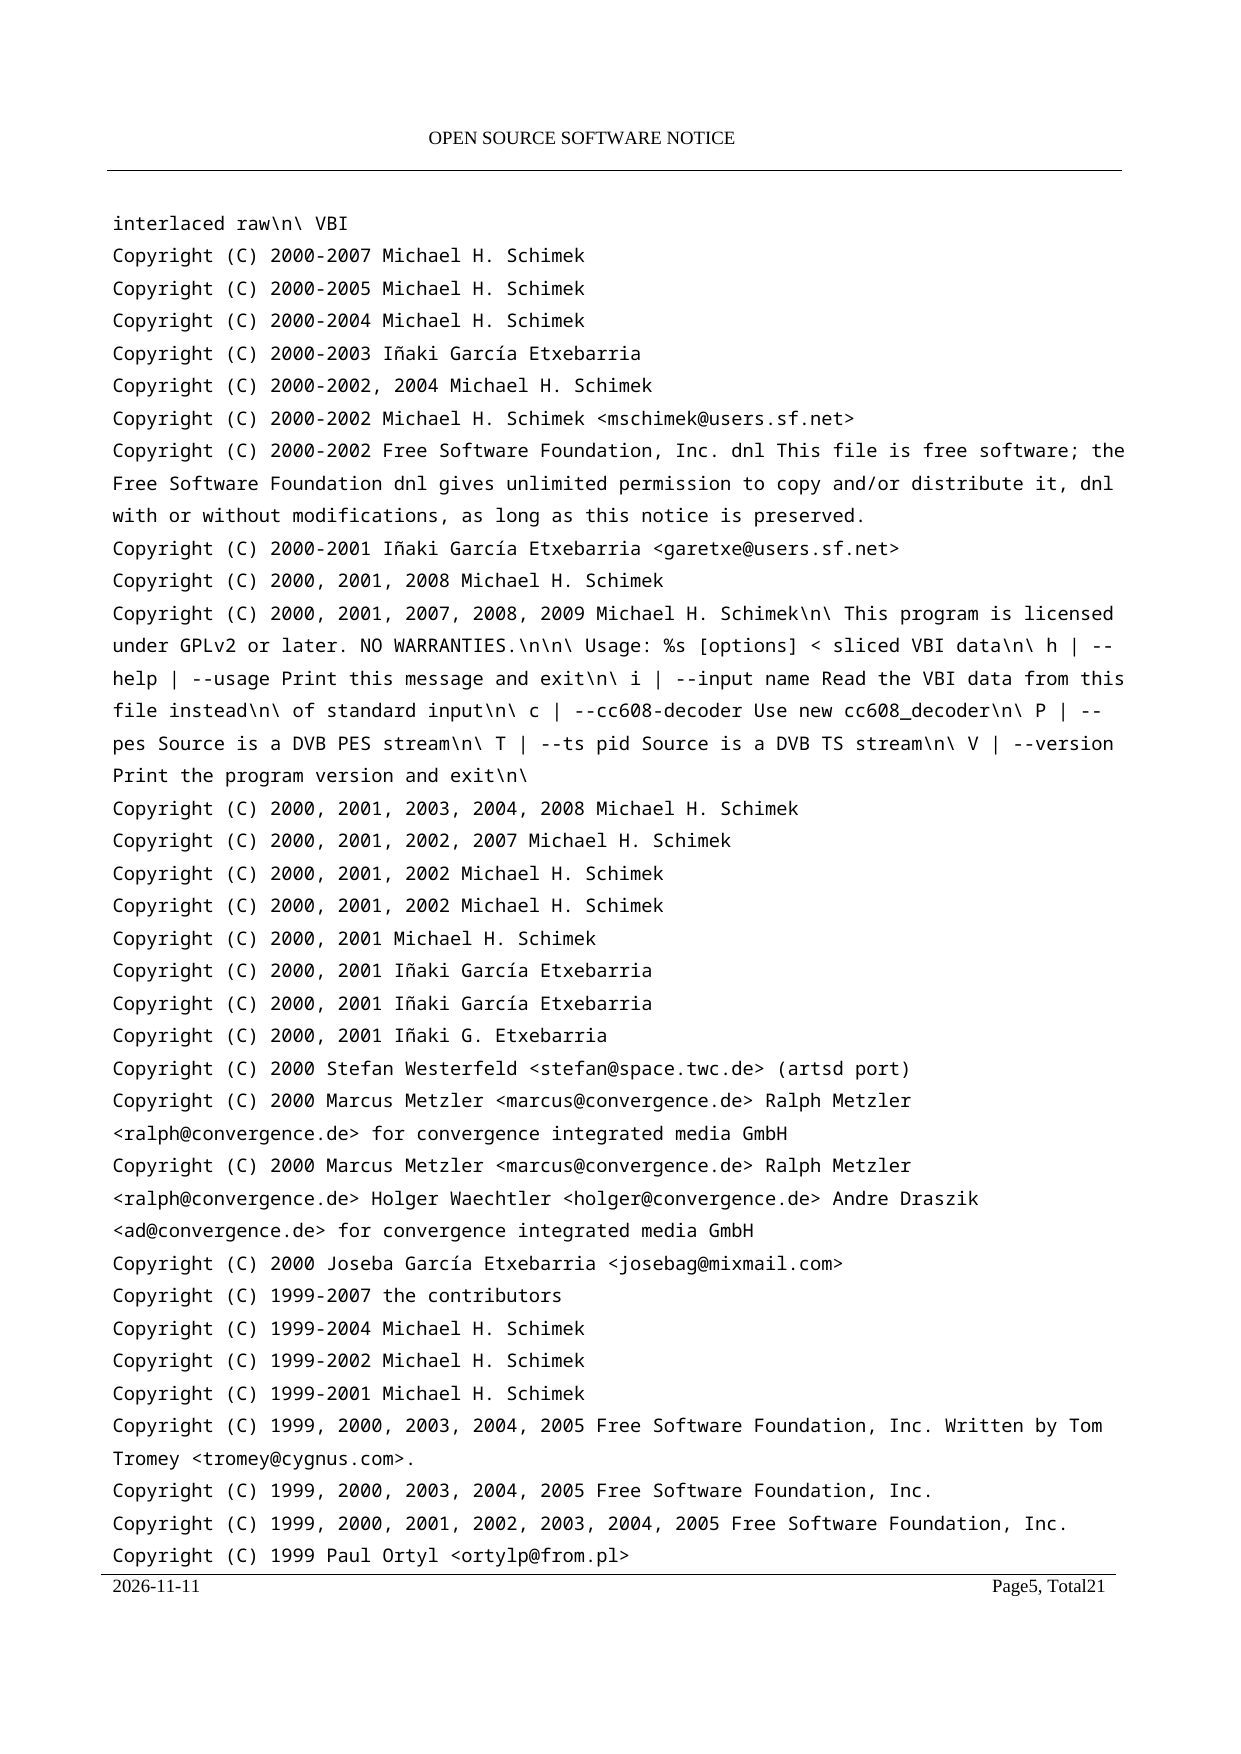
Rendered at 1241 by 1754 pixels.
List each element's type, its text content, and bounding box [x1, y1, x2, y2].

text Copyright (C) 2000 Stefan Westerfeld <stefan@space.twc.de> (artsd port) [112, 1051, 1128, 1084]
text Copyright (C) 2000, 2001, 2002, 2007 Michael H. Schimek [112, 824, 1128, 856]
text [112, 206, 1128, 239]
text Copyright (C) 2000-2004 Michael H. Schimek [112, 304, 1128, 336]
text Copyright (C) 2000, 2001 Iñaki García Etxebarria [112, 986, 1128, 1019]
text Copyright (C) 2000 Marcus Metzler <marcus@convergence.de> Ralph Metzler <ralph@convergence.de> for convergence integrated media GmbH [112, 1084, 1128, 1149]
text Copyright (C) 1999-2007 the contributors [112, 1279, 1128, 1311]
text Copyright (C) 1999-2002 Michael H. Schimek [112, 1344, 1128, 1376]
text Copyright (C) 2000, 2001 Michael H. Schimek [112, 921, 1128, 954]
text Copyright (C) 2000-2002 Michael H. Schimek <mschimek@users.sf.net> [112, 401, 1128, 434]
text Copyright (C) 2000-2005 Michael H. Schimek [112, 271, 1128, 304]
text Copyright (C) 2000 Marcus Metzler <marcus@convergence.de> Ralph Metzler <ralph@convergence.de> Holger Waechtler <holger@convergence.de> Andre Draszik <ad@convergence.de> for convergence integrated media GmbH [112, 1149, 1128, 1246]
text Copyright (C) 2000 Joseba García Etxebarria <josebag@mixmail.com> [112, 1246, 1128, 1279]
text Copyright (C) 2000, 2001, 2003, 2004, 2008 Michael H. Schimek [112, 791, 1128, 824]
text Copyright (C) 2000-2007 Michael H. Schimek [112, 239, 1128, 271]
text Copyright (C) 1999, 2000, 2003, 2004, 2005 Free Software Foundation, Inc. Written by Tom Tromey <tromey@cygnus.com>. [112, 1409, 1128, 1474]
text Copyright (C) 2000, 2001 Iñaki García Etxebarria [112, 954, 1128, 986]
text Copyright (C) 2000, 2001, 2002 Michael H. Schimek [112, 856, 1128, 889]
text Copyright (C) 2000, 2001 Iñaki G. Etxebarria [112, 1019, 1128, 1051]
text Copyright (C) 1999 Paul Ortyl <ortylp@from.pl> [112, 1539, 1128, 1571]
text Copyright (C) 2000-2001 Iñaki García Etxebarria <garetxe@users.sf.net> [112, 531, 1128, 564]
text Copyright (C) 2000, 2001, 2002 Michael H. Schimek [112, 889, 1128, 921]
text Copyright (C) 2000, 2001, 2007, 2008, 2009 Michael H. Schimek\n\ This program is licensed under GPLv2 or later. NO WARRANTIES.\n\n\ Usage: %s [options] < sliced VBI data\n\ h | --help | --usage Print this message and exit\n\ i | --input name Read the VBI data from this file instead\n\ of standard input\n\ c | --cc608-decoder Use new cc608_decoder\n\ P | --pes Source is a DVB PES stream\n\ T | --ts pid Source is a DVB TS stream\n\ V | --version Print the program version and exit\n\ [112, 596, 1128, 791]
text Copyright (C) 1999-2004 Michael H. Schimek [112, 1311, 1128, 1344]
text Copyright (C) 1999, 2000, 2001, 2002, 2003, 2004, 2005 Free Software Foundation, Inc. [112, 1506, 1128, 1539]
text Copyright (C) 2000-2002 Free Software Foundation, Inc. dnl This file is free software; the Free Software Foundation dnl gives unlimited permission to copy and/or distribute it, dnl with or without modifications, as long as this notice is preserved. [112, 434, 1128, 531]
text Copyright (C) 2000-2002, 2004 Michael H. Schimek [112, 369, 1128, 401]
text Copyright (C) 1999-2001 Michael H. Schimek [112, 1376, 1128, 1409]
text Copyright (C) 1999, 2000, 2003, 2004, 2005 Free Software Foundation, Inc. [112, 1474, 1128, 1506]
text Copyright (C) 2000, 2001, 2008 Michael H. Schimek [112, 564, 1128, 596]
text Copyright (C) 2000-2003 Iñaki García Etxebarria [112, 336, 1128, 369]
